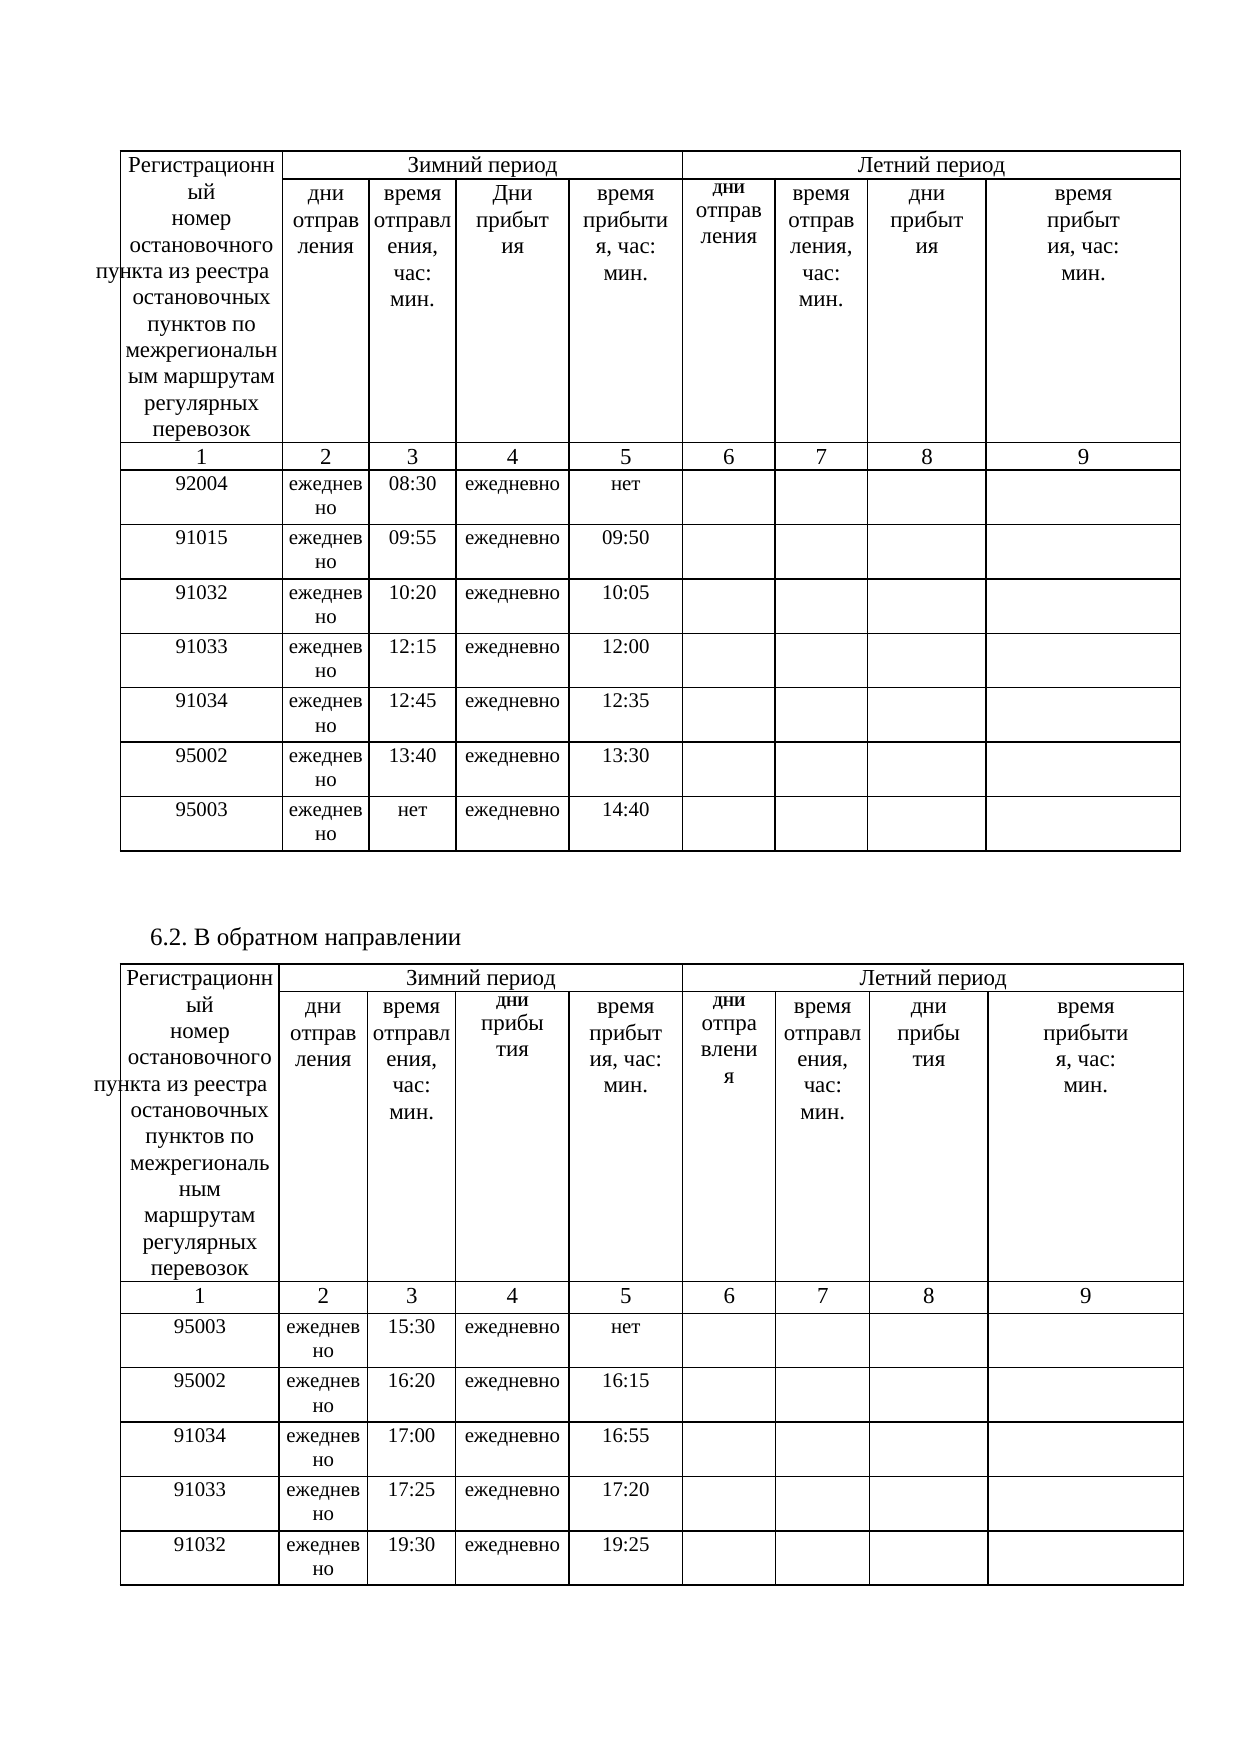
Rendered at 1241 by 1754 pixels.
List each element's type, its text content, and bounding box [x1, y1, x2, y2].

table_cell [987, 471, 1180, 524]
table_cell [776, 743, 867, 796]
table_cell [683, 525, 774, 578]
table_cell 13:40 [370, 743, 455, 796]
table_cell [776, 634, 867, 687]
table_cell 91033 [121, 634, 282, 687]
table_cell 95003 [121, 1314, 278, 1367]
table_cell 4 [457, 443, 568, 469]
table_cell время прибыт ия, час: мин. [987, 180, 1180, 441]
table_cell ежедневно [457, 797, 568, 850]
table_cell ежедневно [456, 1368, 568, 1421]
table_cell 1 [121, 1282, 278, 1312]
table_cell ежедневно [283, 743, 368, 796]
table_cell дни прибы тия [870, 992, 987, 1281]
table_cell [776, 580, 867, 632]
table_cell [870, 1314, 987, 1367]
table_cell дни отправ ления [283, 180, 368, 441]
table_cell нет [570, 1314, 682, 1367]
table_cell ежедневно [283, 471, 368, 524]
table_cell 1 [121, 443, 282, 469]
table_cell 14:40 [570, 797, 682, 850]
table_cell 7 [776, 1282, 869, 1312]
table_cell [868, 525, 985, 578]
table_cell 2 [280, 1282, 367, 1312]
table_cell нет [570, 471, 682, 524]
table_cell [683, 1532, 775, 1584]
table_cell время отправ ления, час: мин. [776, 180, 867, 441]
table_cell 08:30 [370, 471, 455, 524]
table_cell 95002 [121, 1368, 278, 1421]
table_cell [987, 743, 1180, 796]
table_cell [870, 1477, 987, 1530]
table_cell 3 [370, 443, 455, 469]
table_cell ежедневно [457, 580, 568, 632]
table_cell [870, 1368, 987, 1421]
table_cell 10:20 [370, 580, 455, 632]
table_cell [776, 471, 867, 524]
table_cell 2 [283, 443, 368, 469]
table_cell 5 [570, 443, 682, 469]
table_cell [683, 743, 774, 796]
table_cell 92004 [121, 471, 282, 524]
table_cell 91032 [121, 1532, 278, 1584]
table_cell [683, 688, 774, 741]
table_cell 7 [776, 443, 867, 469]
table_cell 91033 [121, 1477, 278, 1530]
table_cell 4 [456, 1282, 568, 1312]
table_cell [683, 471, 774, 524]
table_cell [776, 1368, 869, 1421]
table_cell [868, 688, 985, 741]
table_cell ДНИ прибы тия [456, 992, 568, 1281]
table_cell [683, 1368, 775, 1421]
table_cell [683, 1314, 775, 1367]
table_cell 12:35 [570, 688, 682, 741]
table_cell ежедневно [283, 634, 368, 687]
table_cell 6 [683, 443, 774, 469]
table_cell ежедневно [283, 525, 368, 578]
table_cell время отправл ения, час: мин. [368, 992, 455, 1281]
table_cell ежедневно [456, 1532, 568, 1584]
table_cell ежедневно [457, 471, 568, 524]
table_cell время прибыт ия, час: мин. [570, 992, 682, 1281]
table_cell [868, 471, 985, 524]
table_cell [989, 1532, 1183, 1584]
table_cell [868, 634, 985, 687]
table_cell ежедневно [457, 525, 568, 578]
table_cell время прибыти я, час: мин. [570, 180, 682, 441]
table_cell время отправл ения, час: мин. [776, 992, 869, 1281]
table_cell ДНИ отправ ления [683, 180, 774, 441]
table_cell Дни прибыт ия [457, 180, 568, 441]
table_cell 16:15 [570, 1368, 682, 1421]
table_cell 95002 [121, 743, 282, 796]
table_cell ДНИ отпра влени я [683, 992, 775, 1281]
table_cell 12:45 [370, 688, 455, 741]
table_cell [683, 1477, 775, 1530]
table_cell ежедневно [280, 1532, 367, 1584]
table_cell 91032 [121, 580, 282, 632]
table_header Зимний период [280, 965, 682, 991]
table_cell ежедневно [280, 1423, 367, 1476]
table_cell ежедневно [280, 1477, 367, 1530]
table_cell [868, 743, 985, 796]
table_cell 91015 [121, 525, 282, 578]
table_cell 91034 [121, 688, 282, 741]
table_header Зимний период [283, 152, 682, 178]
table_cell 09:50 [570, 525, 682, 578]
table_cell 91034 [121, 1423, 278, 1476]
table_cell ежедневно [283, 580, 368, 632]
table_cell 95003 [121, 797, 282, 850]
table_cell [987, 525, 1180, 578]
table_cell ежедневно [280, 1368, 367, 1421]
table_cell 19:25 [570, 1532, 682, 1584]
table_cell [989, 1314, 1183, 1367]
table_cell 6 [683, 1282, 775, 1312]
table_cell 9 [987, 443, 1180, 469]
table_cell 17:20 [570, 1477, 682, 1530]
table_cell время прибыти я, час: мин. [989, 992, 1183, 1281]
table_cell 10:05 [570, 580, 682, 632]
table_cell 8 [870, 1282, 987, 1312]
table_cell 12:00 [570, 634, 682, 687]
table_cell ежедневно [280, 1314, 367, 1367]
table_header Регистрационный номер остановочного пункта из реестра остановочных пунктов по межрегиональным маршрутам регулярных перевозок [121, 965, 278, 1281]
table_cell [776, 1314, 869, 1367]
table_cell [683, 634, 774, 687]
table_cell [776, 525, 867, 578]
table_cell [989, 1477, 1183, 1530]
table_cell [776, 797, 867, 850]
table_cell [776, 1532, 869, 1584]
table_cell [683, 797, 774, 850]
table_cell [989, 1368, 1183, 1421]
table_cell [776, 688, 867, 741]
table_cell ежедневно [456, 1423, 568, 1476]
table_cell [868, 797, 985, 850]
table_cell [870, 1532, 987, 1584]
table_cell ежедневно [283, 688, 368, 741]
table_cell 17:25 [368, 1477, 455, 1530]
table_cell ежедневно [456, 1314, 568, 1367]
table_cell 09:55 [370, 525, 455, 578]
table_cell ежедневно [457, 688, 568, 741]
table_cell ежедневно [457, 634, 568, 687]
table_cell 19:30 [368, 1532, 455, 1584]
table_cell дни отправ ления [280, 992, 367, 1281]
table_cell 5 [570, 1282, 682, 1312]
table_cell 13:30 [570, 743, 682, 796]
table_header Летний период [683, 965, 1183, 991]
table_cell [987, 634, 1180, 687]
table_cell время отправл ения, час: мин. [370, 180, 455, 441]
table_cell [987, 797, 1180, 850]
text 6.2. В обратном направлении [150, 922, 1090, 950]
table_header Регистрационный номер остановочного пункта из реестра остановочных пунктов по межрегиональным маршрутам регулярных перевозок [121, 152, 282, 441]
table_cell нет [370, 797, 455, 850]
table_cell [987, 688, 1180, 741]
table_cell ежедневно [283, 797, 368, 850]
table_cell 8 [868, 443, 985, 469]
table_cell [870, 1423, 987, 1476]
table_header Летний период [683, 152, 1180, 178]
table_cell [776, 1423, 869, 1476]
table_cell [776, 1477, 869, 1530]
table_cell 3 [368, 1282, 455, 1312]
table_cell ежедневно [457, 743, 568, 796]
table_cell 17:00 [368, 1423, 455, 1476]
table_cell [683, 580, 774, 632]
table_cell 12:15 [370, 634, 455, 687]
table_cell 15:30 [368, 1314, 455, 1367]
table_cell [683, 1423, 775, 1476]
table_cell 9 [989, 1282, 1183, 1312]
table_cell [868, 580, 985, 632]
table_cell [989, 1423, 1183, 1476]
table_cell дни прибыт ия [868, 180, 985, 441]
table_cell 16:20 [368, 1368, 455, 1421]
table_cell 16:55 [570, 1423, 682, 1476]
table_cell ежедневно [456, 1477, 568, 1530]
table_cell [987, 580, 1180, 632]
